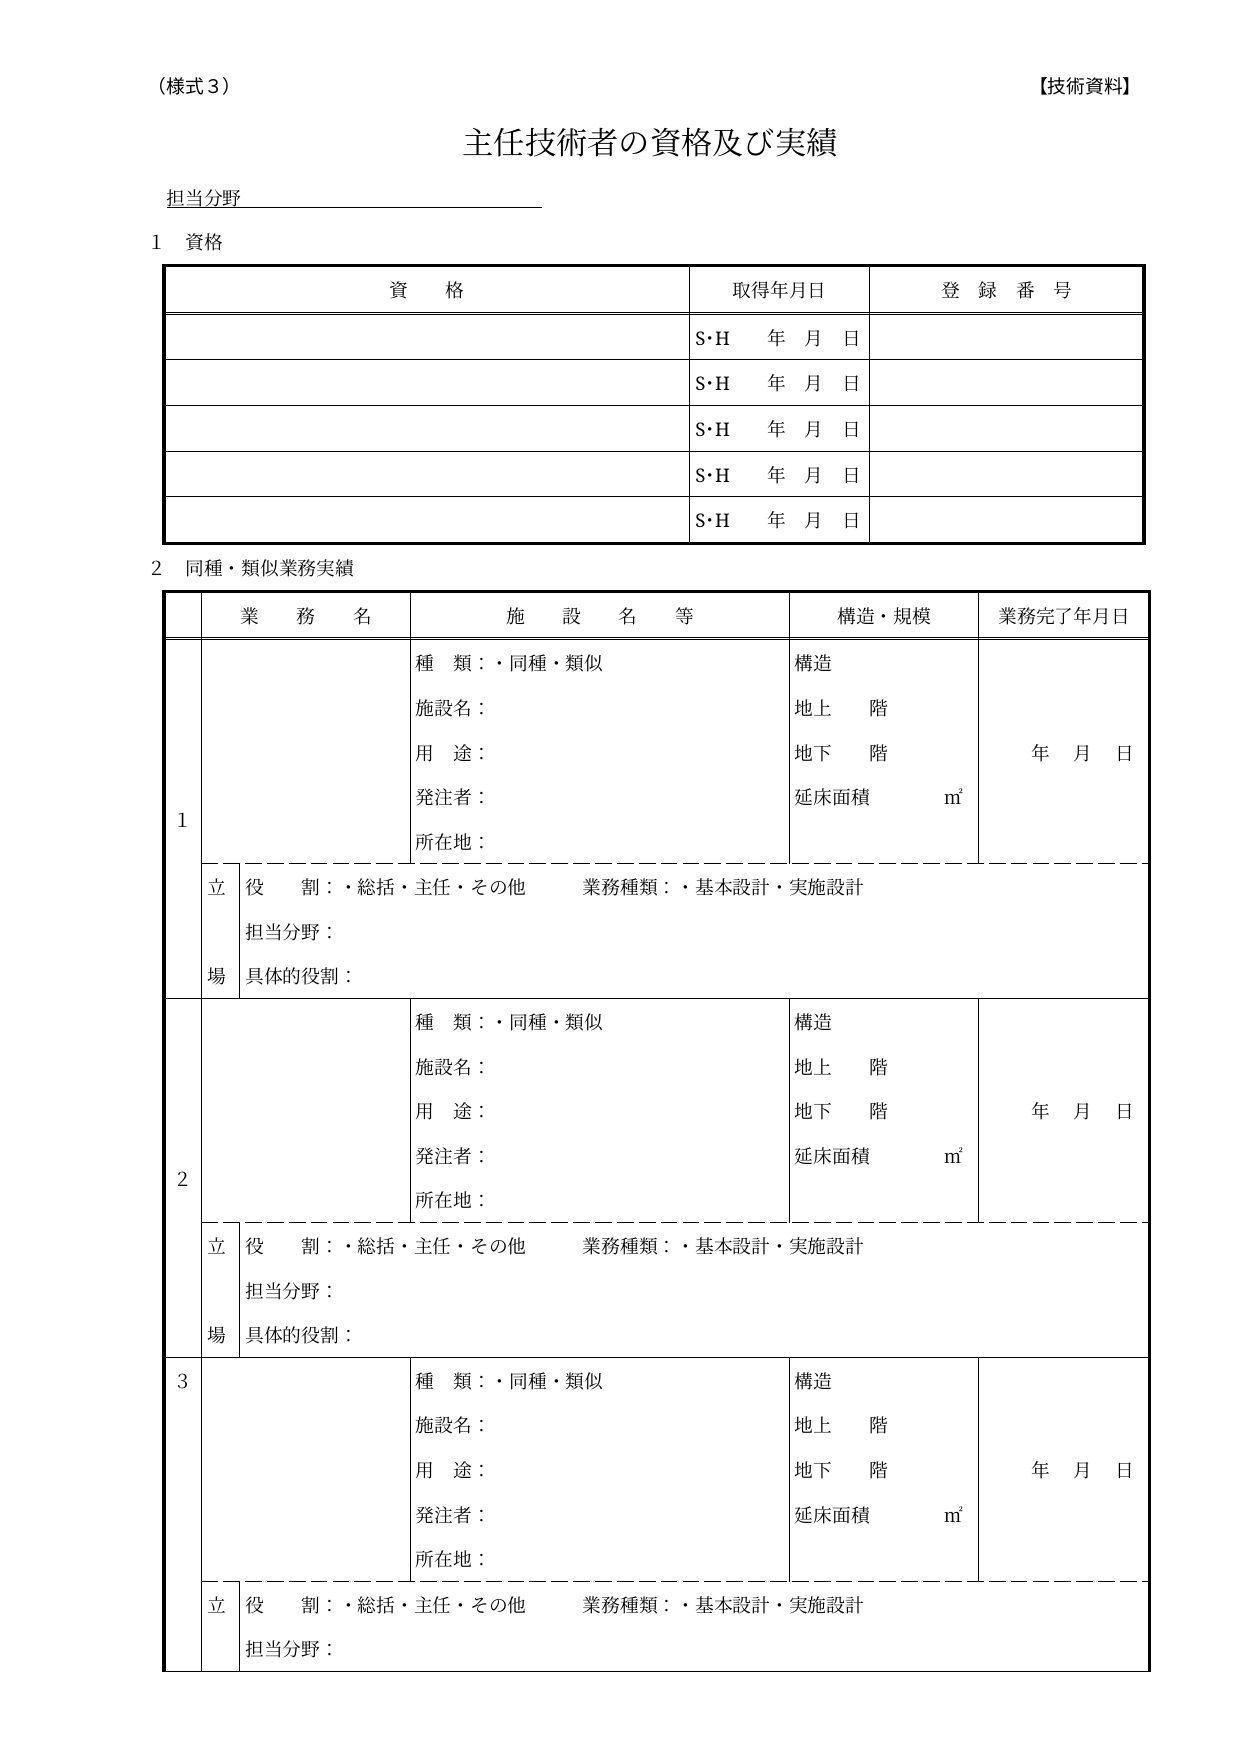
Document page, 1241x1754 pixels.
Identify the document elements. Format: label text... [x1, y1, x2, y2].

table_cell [240, 1581, 1148, 1671]
table_cell 構造 地上 階 地下 階 延床面積 ㎡ [790, 999, 978, 1222]
table_cell [166, 406, 689, 451]
table_cell [870, 315, 1142, 359]
table_cell [202, 999, 410, 1222]
table_cell [166, 315, 689, 359]
table_cell [870, 452, 1142, 496]
table_cell [202, 1358, 410, 1581]
table_header 施 設 名 等 [411, 593, 789, 637]
table_cell [870, 406, 1142, 451]
text 主任技術者の資格及び実績 [148, 108, 1152, 175]
table_cell 構造 地上 階 地下 階 延床面積 ㎡ [790, 640, 978, 863]
table_header 資 格 [166, 267, 689, 312]
text 担当分野 [148, 175, 1152, 219]
table_cell [166, 360, 689, 405]
table_cell 種 類：・同種・類似 施設名： 用 途： 発注者： 所在地： [411, 999, 789, 1222]
table_cell 立 場 [202, 863, 239, 998]
table_header 業 務 名 [202, 593, 410, 637]
table_cell 年 月 日 [979, 1358, 1148, 1581]
table_cell S･H 年 月 日 [690, 315, 869, 359]
table_header 取得年月日 [690, 267, 869, 312]
table_cell ３ [166, 1358, 201, 1671]
table_cell 年 月 日 [979, 999, 1148, 1222]
table_cell [870, 360, 1142, 405]
text １ 資格 [148, 219, 1152, 264]
table_cell S･H 年 月 日 [690, 360, 869, 405]
table_cell [166, 497, 689, 542]
table_header 登 録 番 号 [870, 267, 1142, 312]
text ２ 同種・類似業務実績 [148, 545, 1152, 589]
table_header [166, 593, 201, 637]
table_cell [202, 640, 410, 863]
table_header 構造・規模 [790, 593, 978, 637]
table_cell S･H 年 月 日 [690, 452, 869, 496]
table_cell S･H 年 月 日 [690, 406, 869, 451]
table_cell [166, 452, 689, 496]
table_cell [240, 1222, 1148, 1357]
table_cell 立 場 [202, 1222, 239, 1357]
table_cell 構造 地上 階 地下 階 延床面積 ㎡ [790, 1358, 978, 1581]
table_cell 種 類：・同種・類似 施設名： 用 途： 発注者： 所在地： [411, 1358, 789, 1581]
table_cell 種 類：・同種・類似 施設名： 用 途： 発注者： 所在地： [411, 640, 789, 863]
table_cell 立 場 [202, 1581, 239, 1671]
table_cell S･H 年 月 日 [690, 497, 869, 542]
table_cell [870, 497, 1142, 542]
table_cell ２ [166, 999, 201, 1357]
text （様式３） 【技術資料】 [148, 63, 1152, 108]
table_header 業務完了年月日 [979, 593, 1148, 637]
table_cell １ [166, 640, 201, 998]
table_cell 役 割：・総括・主任・その他 業務種類：・基本設計・実施設計 担当分野： 具体的役割： [240, 863, 1148, 998]
table_cell 年 月 日 [979, 640, 1148, 863]
